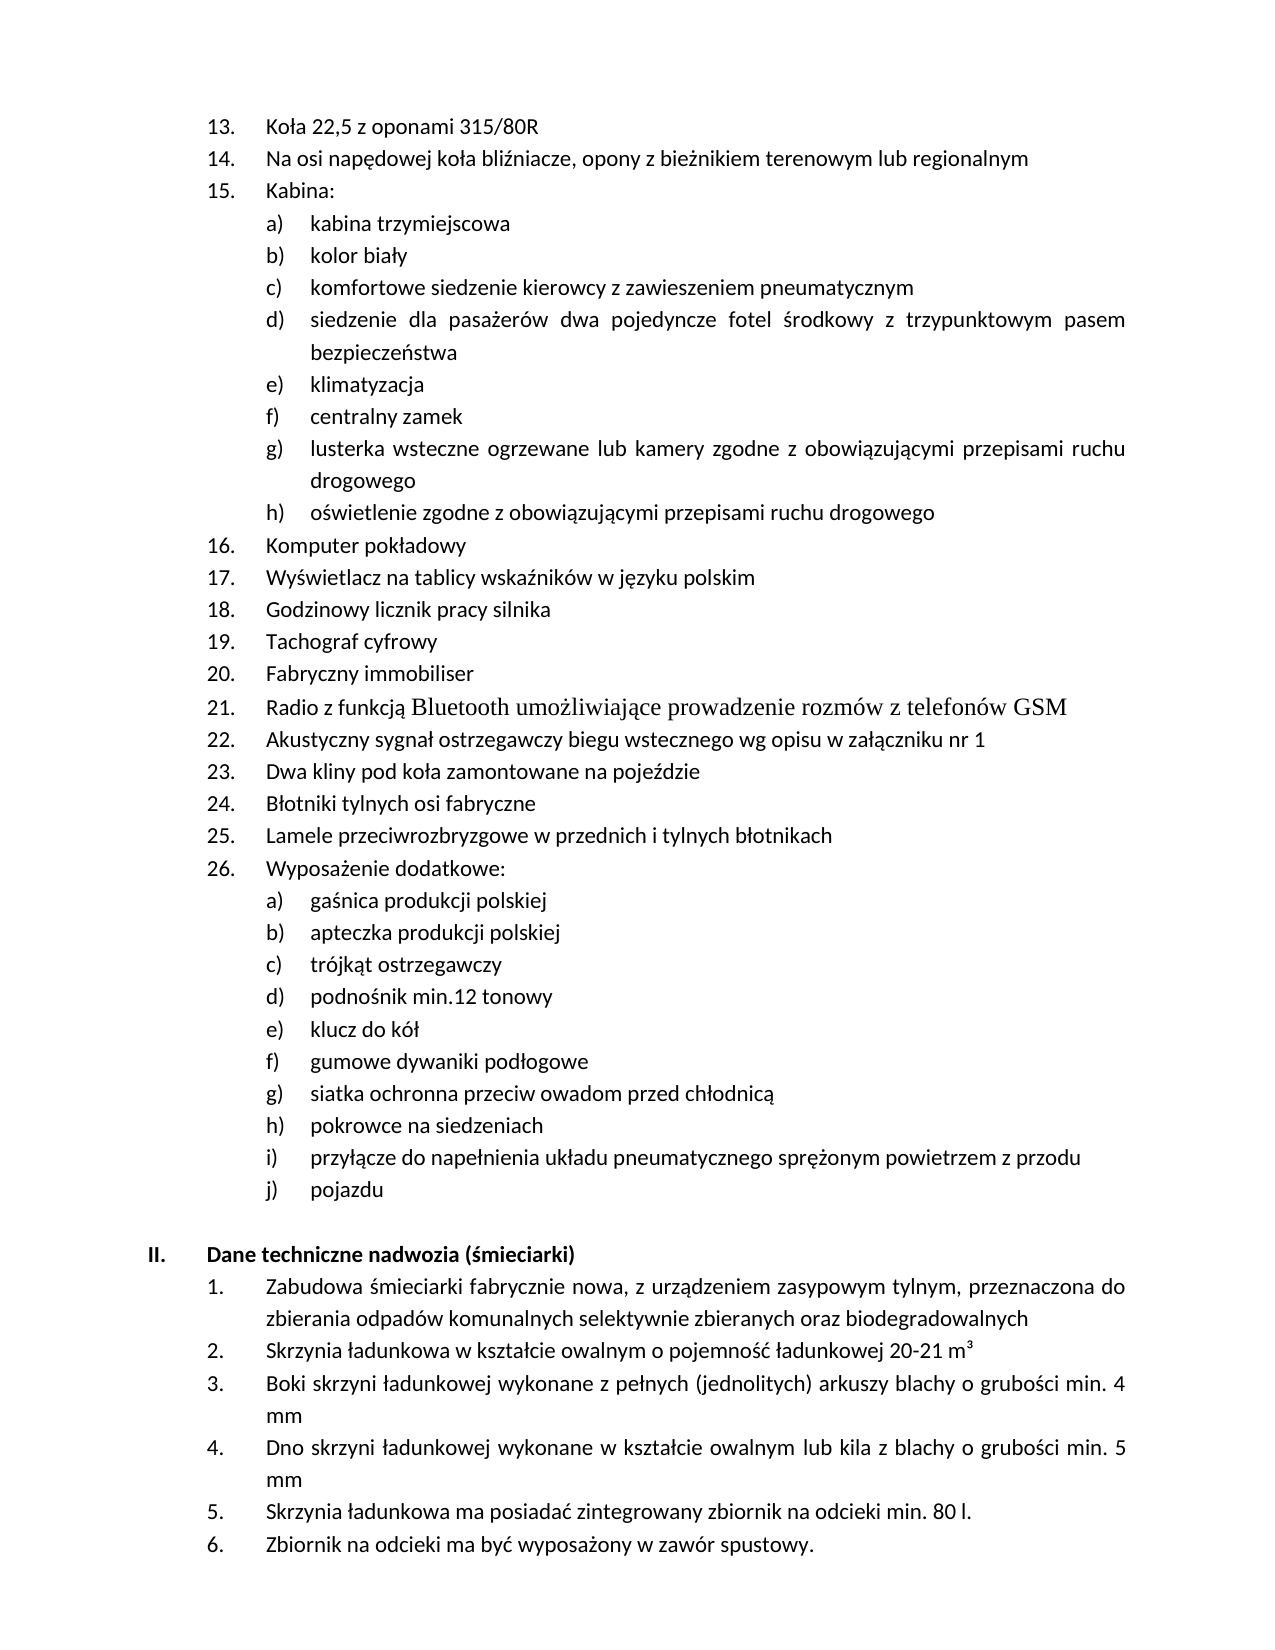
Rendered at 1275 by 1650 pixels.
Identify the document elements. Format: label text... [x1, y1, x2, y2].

list przyłącze do napełnienia układu pneumatycznego sprężonym powietrzem z przodu [266, 1143, 1127, 1171]
list kolor biały [266, 241, 1127, 269]
list Wyświetlacz na tablicy wskaźników w języku polskim [207, 563, 1127, 591]
list Wyposażenie dodatkowe: [207, 854, 1127, 882]
list kabina trzymiejscowa [266, 209, 1127, 237]
list lusterka wsteczne ogrzewane lub kamery zgodne z obowiązującymi przepisami ruchu drogowego [266, 434, 1127, 494]
list trójkąt ostrzegawczy [266, 950, 1127, 978]
list komfortowe siedzenie kierowcy z zawieszeniem pneumatycznym [266, 273, 1127, 301]
list pokrowce na siedzeniach [266, 1111, 1127, 1139]
list klimatyzacja [266, 370, 1127, 398]
list gumowe dywaniki podłogowe [266, 1047, 1127, 1075]
list Błotniki tylnych osi fabryczne [207, 789, 1127, 817]
list Akustyczny sygnał ostrzegawczy biegu wstecznego wg opisu w załączniku nr 1 [207, 725, 1127, 753]
list Lamele przeciwrozbryzgowe w przednich i tylnych błotnikach [207, 822, 1127, 849]
list Radio z funkcją Bluetooth umożliwiające prowadzenie rozmów z telefonów GSM [207, 692, 1127, 721]
list Skrzynia ładunkowa w kształcie owalnym o pojemność ładunkowej 20-21 m³ [207, 1337, 1127, 1364]
list podnośnik min.12 tonowy [266, 982, 1127, 1011]
list Zabudowa śmieciarki fabrycznie nowa, z urządzeniem zasypowym tylnym, przeznaczona do zbierania odpadów komunalnych selektywnie zbieranych oraz biodegradowalnych [207, 1272, 1127, 1332]
list Koła 22,5 z oponami 315/80R [207, 112, 1127, 140]
list Dane techniczne nadwozia (śmieciarki) [148, 1240, 1127, 1268]
list Dno skrzyni ładunkowej wykonane w kształcie owalnym lub kila z blachy o grubości min. 5 mm [207, 1433, 1127, 1493]
list siatka ochronna przeciw owadom przed chłodnicą [266, 1079, 1127, 1107]
list klucz do kół [266, 1015, 1127, 1043]
list Zbiornik na odcieki ma być wyposażony w zawór spustowy. [207, 1530, 1127, 1558]
list Dwa kliny pod koła zamontowane na pojeździe [207, 757, 1127, 785]
list centralny zamek [266, 402, 1127, 430]
list Skrzynia ładunkowa ma posiadać zintegrowany zbiornik na odcieki min. 80 l. [207, 1497, 1127, 1526]
list apteczka produkcji polskiej [266, 918, 1127, 946]
list Komputer pokładowy [207, 531, 1127, 559]
list Na osi napędowej koła bliźniacze, opony z bieżnikiem terenowym lub regionalnym [207, 144, 1127, 172]
list siedzenie dla pasażerów dwa pojedyncze fotel środkowy z trzypunktowym pasem bezpieczeństwa [266, 305, 1127, 366]
list Godzinowy licznik pracy silnika [207, 595, 1127, 623]
list Boki skrzyni ładunkowej wykonane z pełnych (jednolitych) arkuszy blachy o grubości min. 4 mm [207, 1369, 1127, 1429]
list Kabina: [207, 177, 1127, 205]
list Fabryczny immobiliser [207, 659, 1127, 687]
list Tachograf cyfrowy [207, 627, 1127, 655]
list gaśnica produkcji polskiej [266, 886, 1127, 914]
list pojazdu [266, 1176, 1127, 1204]
list oświetlenie zgodne z obowiązującymi przepisami ruchu drogowego [266, 498, 1127, 527]
